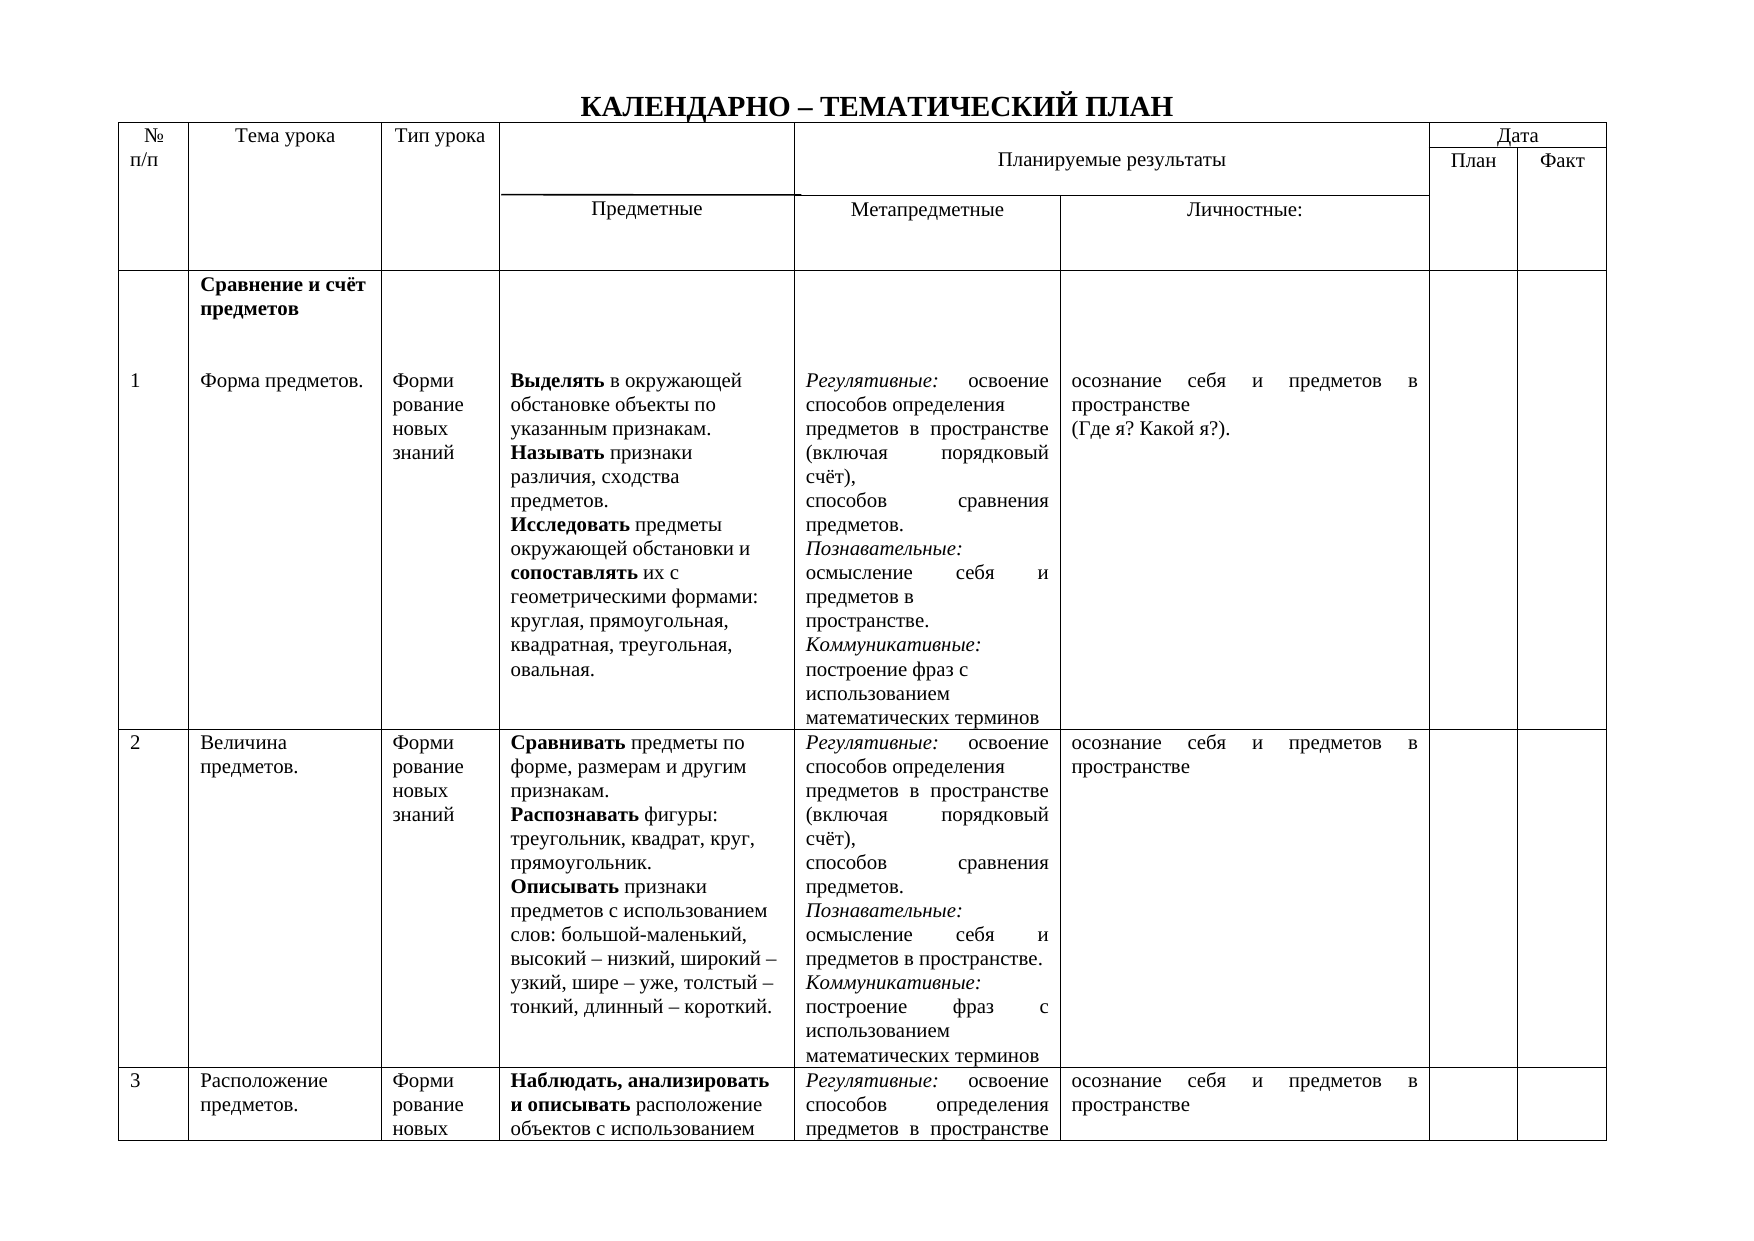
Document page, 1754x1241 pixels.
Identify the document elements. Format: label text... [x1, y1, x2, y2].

table_cell осознание себя и предметов в пространстве [1061, 730, 1429, 1067]
table_cell 1 [119, 271, 188, 729]
table_cell [1430, 730, 1517, 1067]
table_cell [1430, 1068, 1517, 1140]
table_cell Личностные: [1061, 196, 1429, 270]
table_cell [189, 1068, 381, 1140]
table_header Дата [1430, 123, 1606, 147]
table_header Тема урока [189, 123, 381, 270]
table_cell 3 [119, 1068, 188, 1140]
table_cell План [1430, 148, 1517, 270]
table_header Планируемые результаты [795, 123, 1429, 195]
table_cell Факт [1518, 148, 1606, 270]
table_cell Регулятивные: освоение способов определения предметов в пространстве (включая порядковый счёт), способов сравнения предметов. Познавательные: осмысление себя и предметов в пространстве. Коммуникативные: построение фраз с использованием математических терминов [795, 730, 1060, 1067]
table_cell [1518, 1068, 1606, 1140]
table_cell Выделять в окружающей обстановке объекты по указанным признакам. Называть признаки различия, сходства предметов. Исследовать предметы окружающей обстановки и сопоставлять их с геометрическими формами: круглая, прямоугольная, квадратная, треугольная, овальная. [500, 271, 794, 729]
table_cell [795, 1068, 1060, 1140]
table_cell Метапредметные [795, 196, 1060, 270]
table_cell Регулятивные: освоение способов определения предметов в пространстве (включая порядковый счёт), способов сравнения предметов. Познавательные: осмысление себя и предметов в пространстве. Коммуникативные: построение фраз с использованием математических терминов [795, 271, 1060, 729]
table_cell [1518, 271, 1606, 729]
table_cell Форми рование новых знаний [382, 271, 499, 729]
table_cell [500, 1068, 794, 1140]
table_cell Величина предметов. [189, 730, 381, 1067]
table_cell Форми рование новых знаний [382, 730, 499, 1067]
table_cell 2 [119, 730, 188, 1067]
table_header № п/п [119, 123, 188, 270]
table_cell [1430, 271, 1517, 729]
table_header Предметные [500, 123, 794, 270]
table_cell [382, 1068, 499, 1140]
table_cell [1061, 1068, 1429, 1140]
text КАЛЕНДАРНО – ТЕМАТИЧЕСКИЙ ПЛАН [118, 89, 1636, 122]
table_cell Сравнивать предметы по форме, размерам и другим признакам. Распознавать фигуры: треугольник, квадрат, круг, прямоугольник. Описывать признаки предметов с использованием слов: большой-маленький, высокий – низкий, широкий – узкий, шире – уже, толстый – тонкий, длинный – короткий. [500, 730, 794, 1067]
table_header Тип урока [382, 123, 499, 270]
table_cell осознание себя и предметов в пространстве (Где я? Какой я?). [1061, 271, 1429, 729]
table_cell Сравнение и счёт предметов Форма предметов. [189, 271, 381, 729]
table_cell [1518, 730, 1606, 1067]
